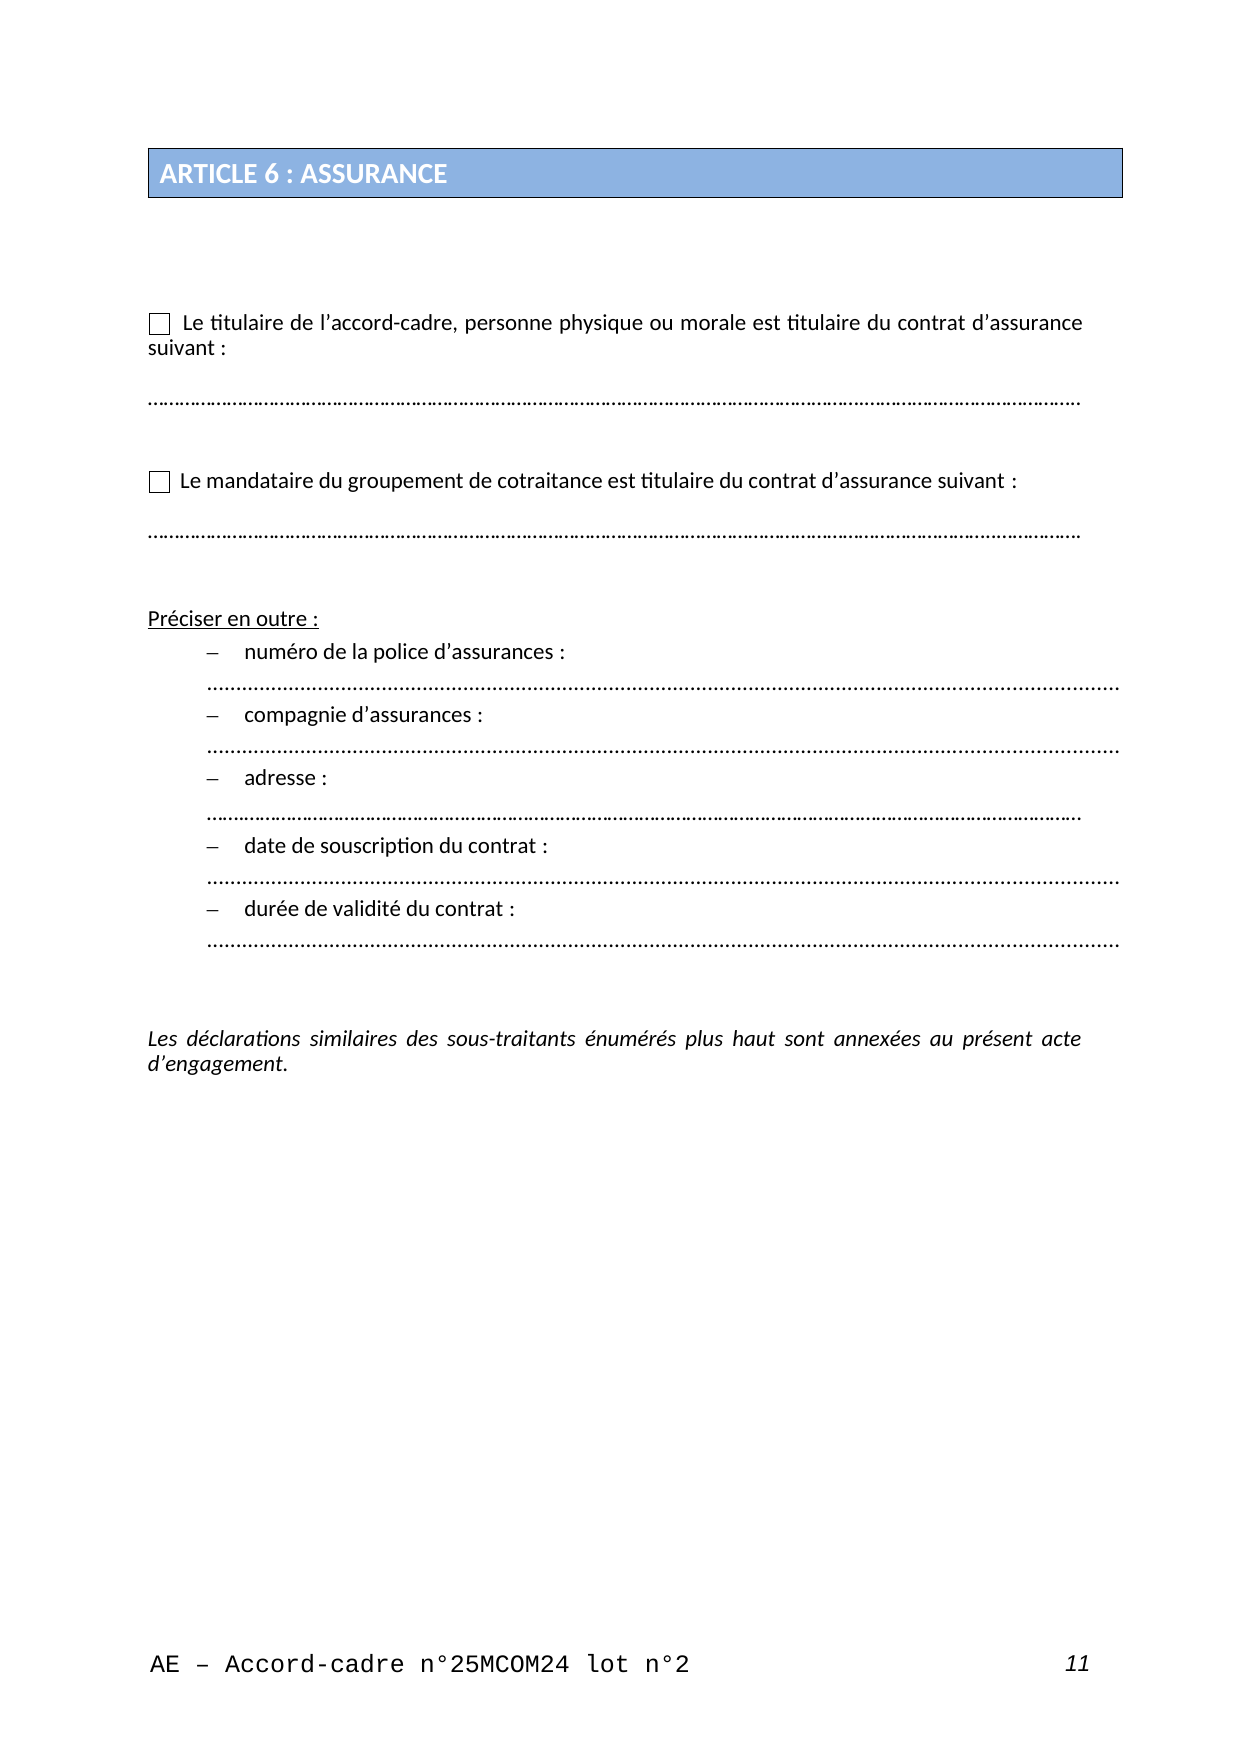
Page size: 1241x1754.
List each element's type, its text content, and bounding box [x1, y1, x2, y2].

text date de souscription du contrat : [148, 833, 1085, 858]
list Le mandataire du groupement de cotraitance est titulaire du contrat d’assurance suivant : [148, 468, 1085, 493]
list ……………………………………………………………………………………………………………………………………………..……………. [148, 518, 1085, 543]
text durée de validité du contrat : [148, 897, 1085, 922]
list …….…………………………………………………………………………………………………………………………………………… [207, 799, 1093, 825]
text numéro de la police d’assurances : [148, 639, 1085, 664]
text Les déclarations similaires des sous-traitants énumérés plus haut sont annexées au présent acte d’engagement. [148, 1027, 1085, 1077]
list ……………………………………………………………………………………………………………………….………………………………….. [148, 385, 1085, 410]
text adresse : [148, 766, 1085, 791]
list Le titulaire de l’accord-cadre, personne physique ou morale est titulaire du contrat d’assurance suivant : [148, 310, 1085, 360]
text compagnie d’assurances : [148, 702, 1085, 727]
list Préciser en outre : [148, 606, 1085, 631]
table_header ARTICLE 6 : ASSURANCE [149, 149, 1122, 197]
